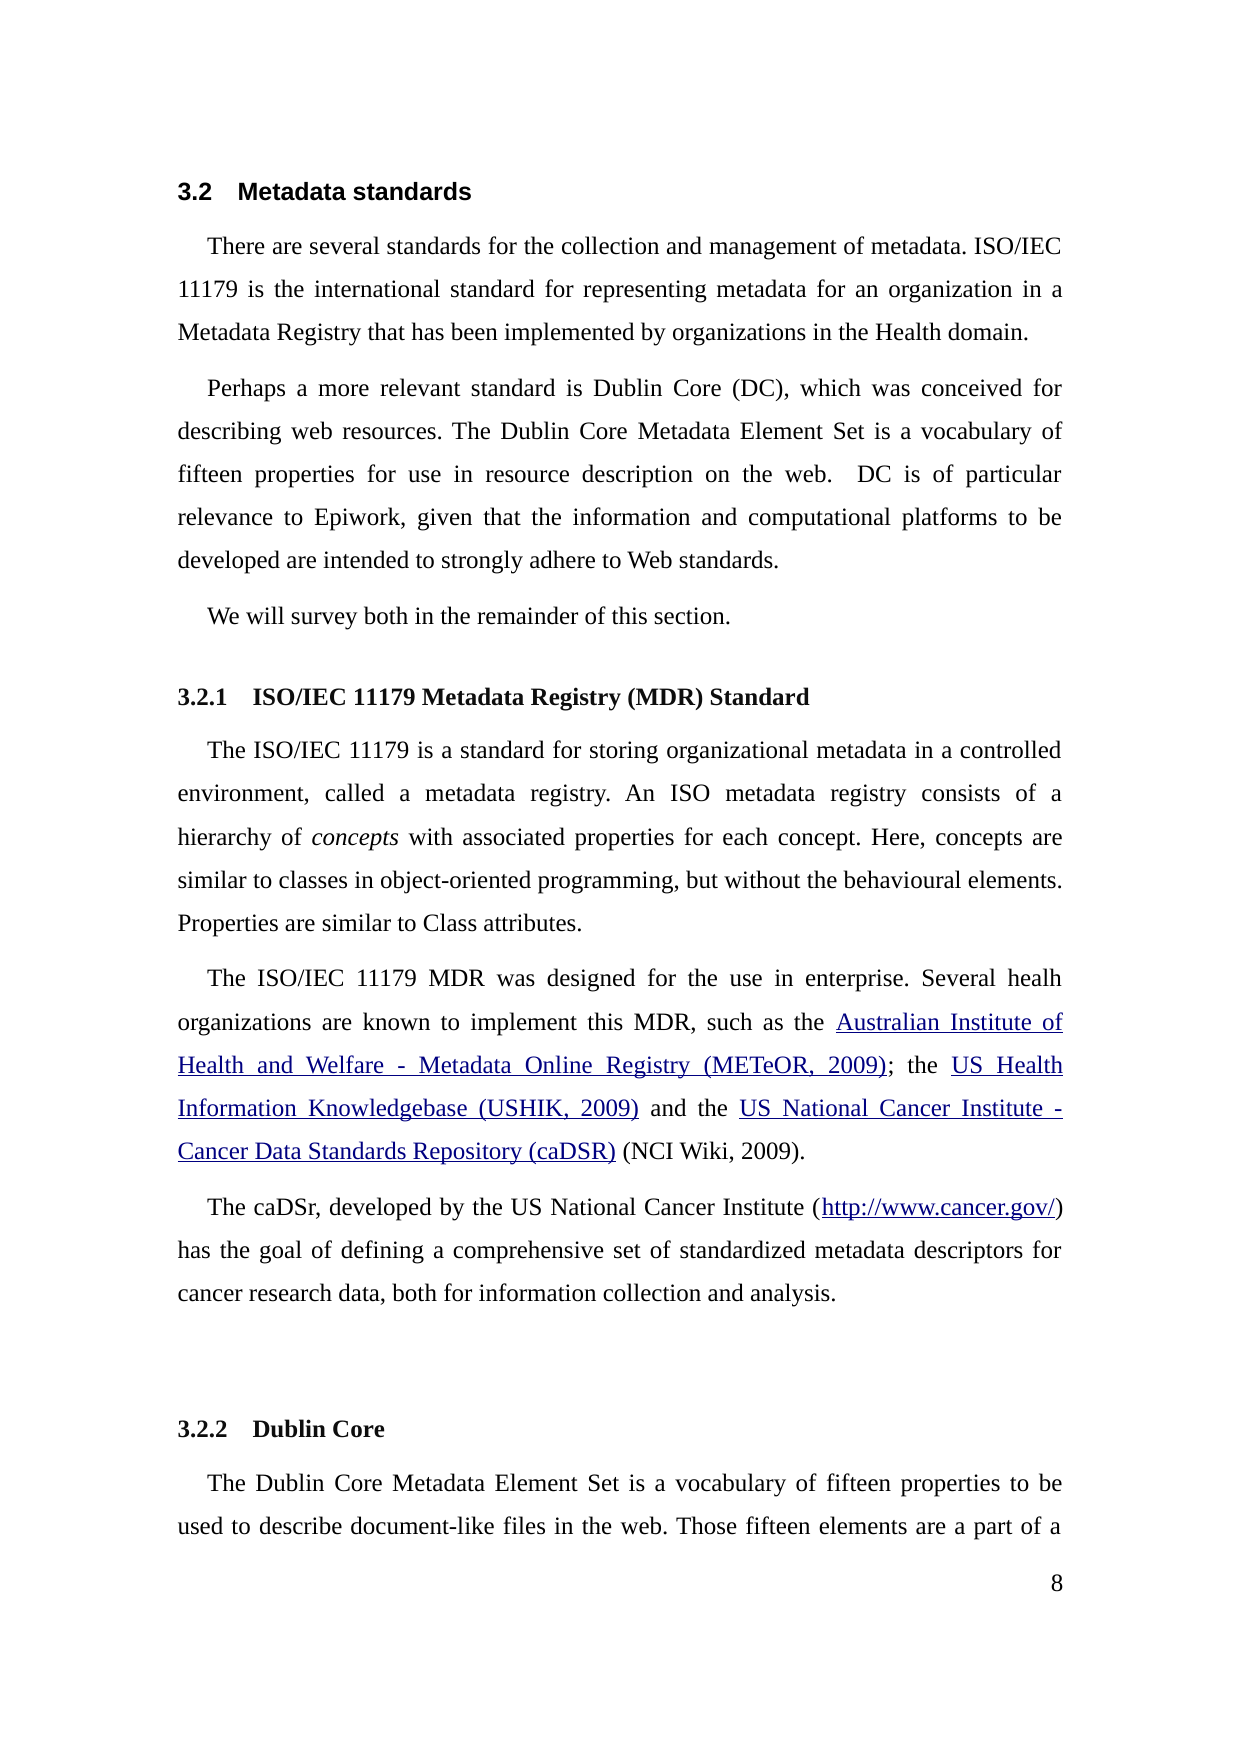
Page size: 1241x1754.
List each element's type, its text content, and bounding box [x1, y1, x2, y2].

text Perhaps a more relevant standard is Dublin Core (DC), which was conceived for describing web resources. The Dublin Core Metadata Element Set is a vocabulary of fifteen properties for use in resource description on the web. DC is of particular relevance to Epiwork, given that the information and computational platforms to be developed are intended to strongly adhere to Web standards. [177, 373, 1063, 574]
subtitle ISO/IEC 11179 Metadata Registry (MDR) Standard [177, 682, 1063, 710]
text The ISO/IEC 11179 is a standard for storing organizational metadata in a controlled environment, called a metadata registry. An ISO metadata registry consists of a hierarchy of concepts with associated properties for each concept. Here, concepts are similar to classes in object-oriented programming, but without the behavioural elements. Properties are similar to Class attributes. [177, 735, 1063, 937]
text The caDSr, developed by the US National Cancer Institute (http://www.cancer.gov/) has the goal of defining a comprehensive set of standardized metadata descriptors for cancer research data, both for information collection and analysis. [177, 1192, 1063, 1307]
text There are several standards for the collection and management of metadata. ISO/IEC 11179 is the international standard for representing metadata for an organization in a Metadata Registry that has been implemented by organizations in the Health domain. [177, 231, 1063, 346]
text We will survey both in the remainder of this section. [177, 601, 1063, 630]
text The ISO/IEC 11179 MDR was designed for the use in enterprise. Several healh organizations are known to implement this MDR, such as the Australian Institute of Health and Welfare - Metadata Online Registry (METeOR, 2009); the US Health Information Knowledgebase (USHIK, 2009) and the US National Cancer Institute - Cancer Data Standards Repository (caDSR) (NCI Wiki, 2009). [177, 963, 1063, 1165]
subtitle Metadata standards [177, 177, 1063, 206]
subtitle Dublin Core [177, 1414, 1063, 1443]
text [177, 1468, 1063, 1540]
